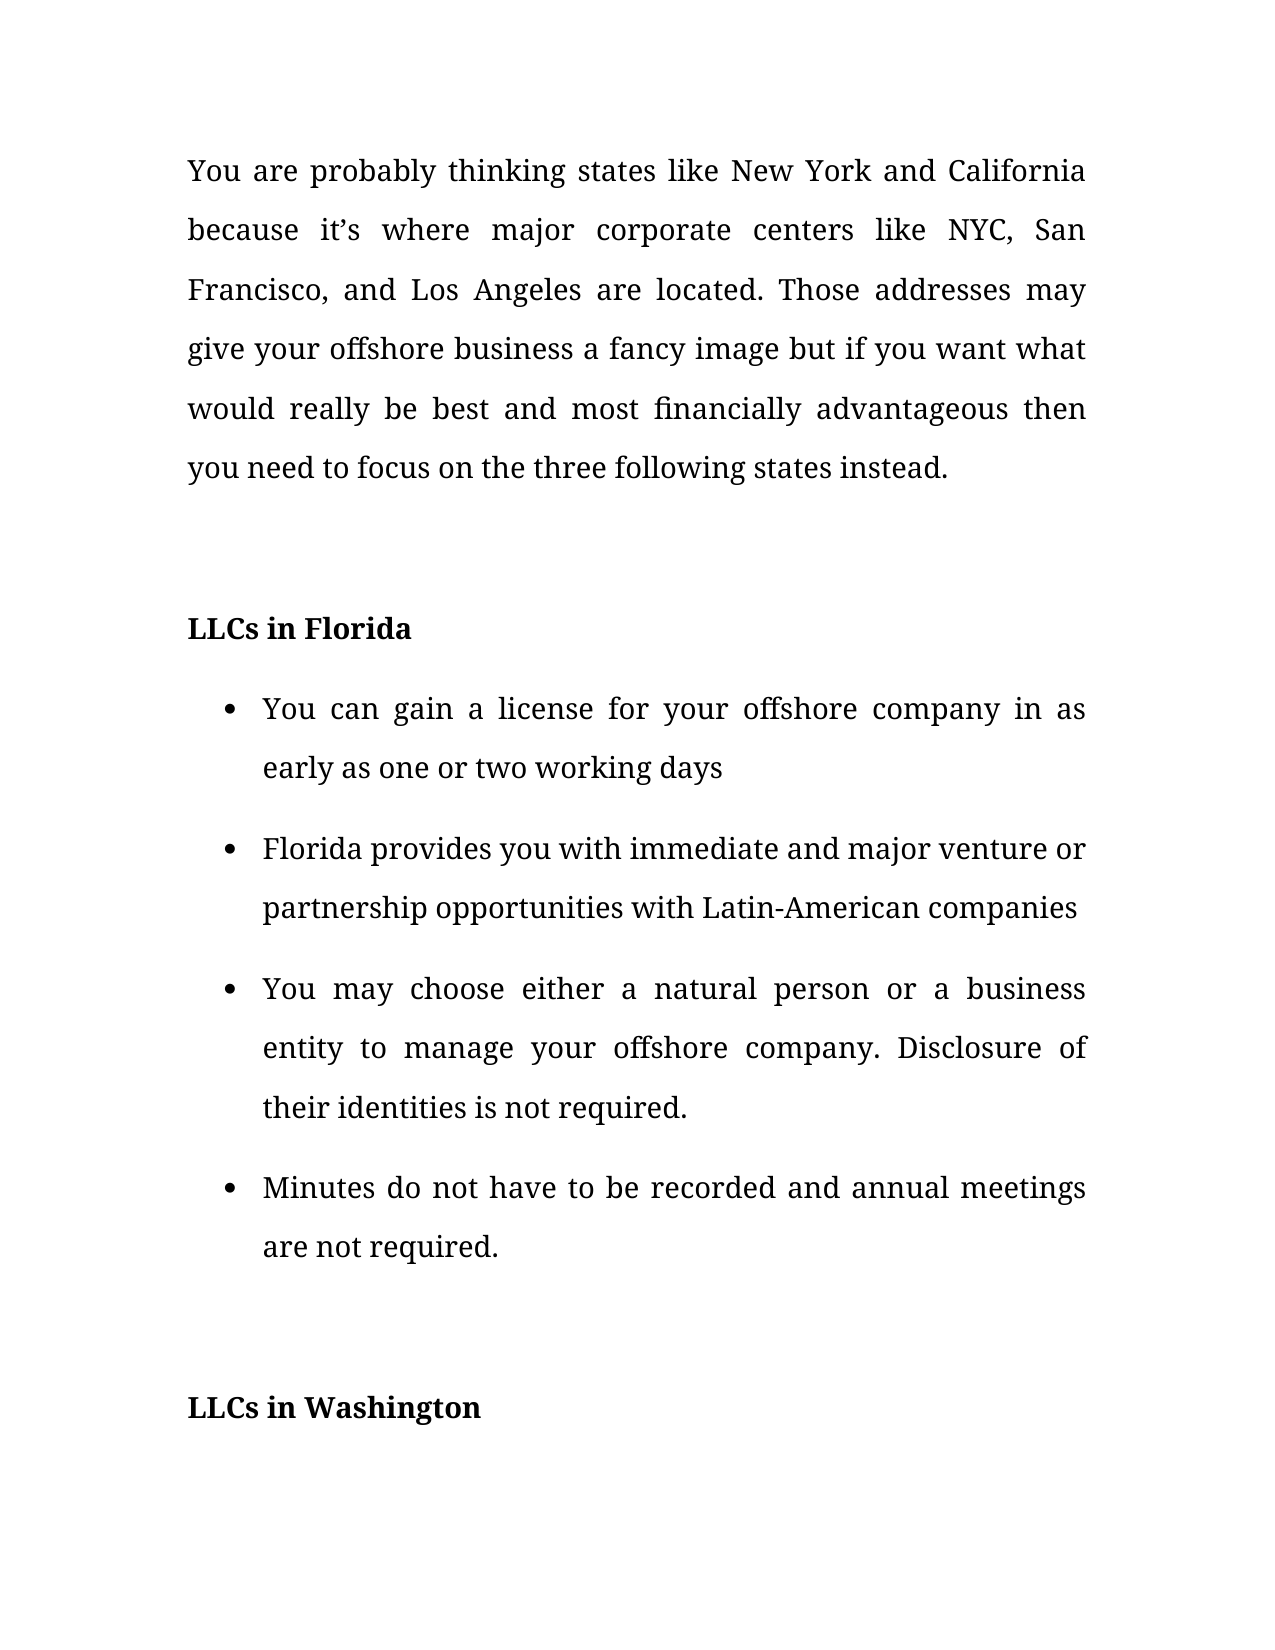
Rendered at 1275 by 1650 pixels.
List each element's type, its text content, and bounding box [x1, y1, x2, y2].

text LLCs in Washington [187, 1387, 1087, 1427]
list Minutes do not have to be recorded and annual meetings are not required. [225, 1167, 1087, 1266]
list Florida provides you with immediate and major venture or partnership opportunities with Latin-American companies [225, 828, 1087, 927]
text LLCs in Florida [187, 608, 1087, 648]
text You are probably thinking states like New York and California because it’s where major corporate centers like NYC, San Francisco, and Los Angeles are located. Those addresses may give your offshore business a fancy image but if you want what would really be best and most financially advantageous then you need to focus on the three following states instead. [187, 150, 1087, 487]
list You can gain a license for your offshore company in as early as one or two working days [225, 688, 1087, 787]
list You may choose either a natural person or a business entity to manage your offshore company. Disclosure of their identities is not required. [225, 968, 1087, 1127]
